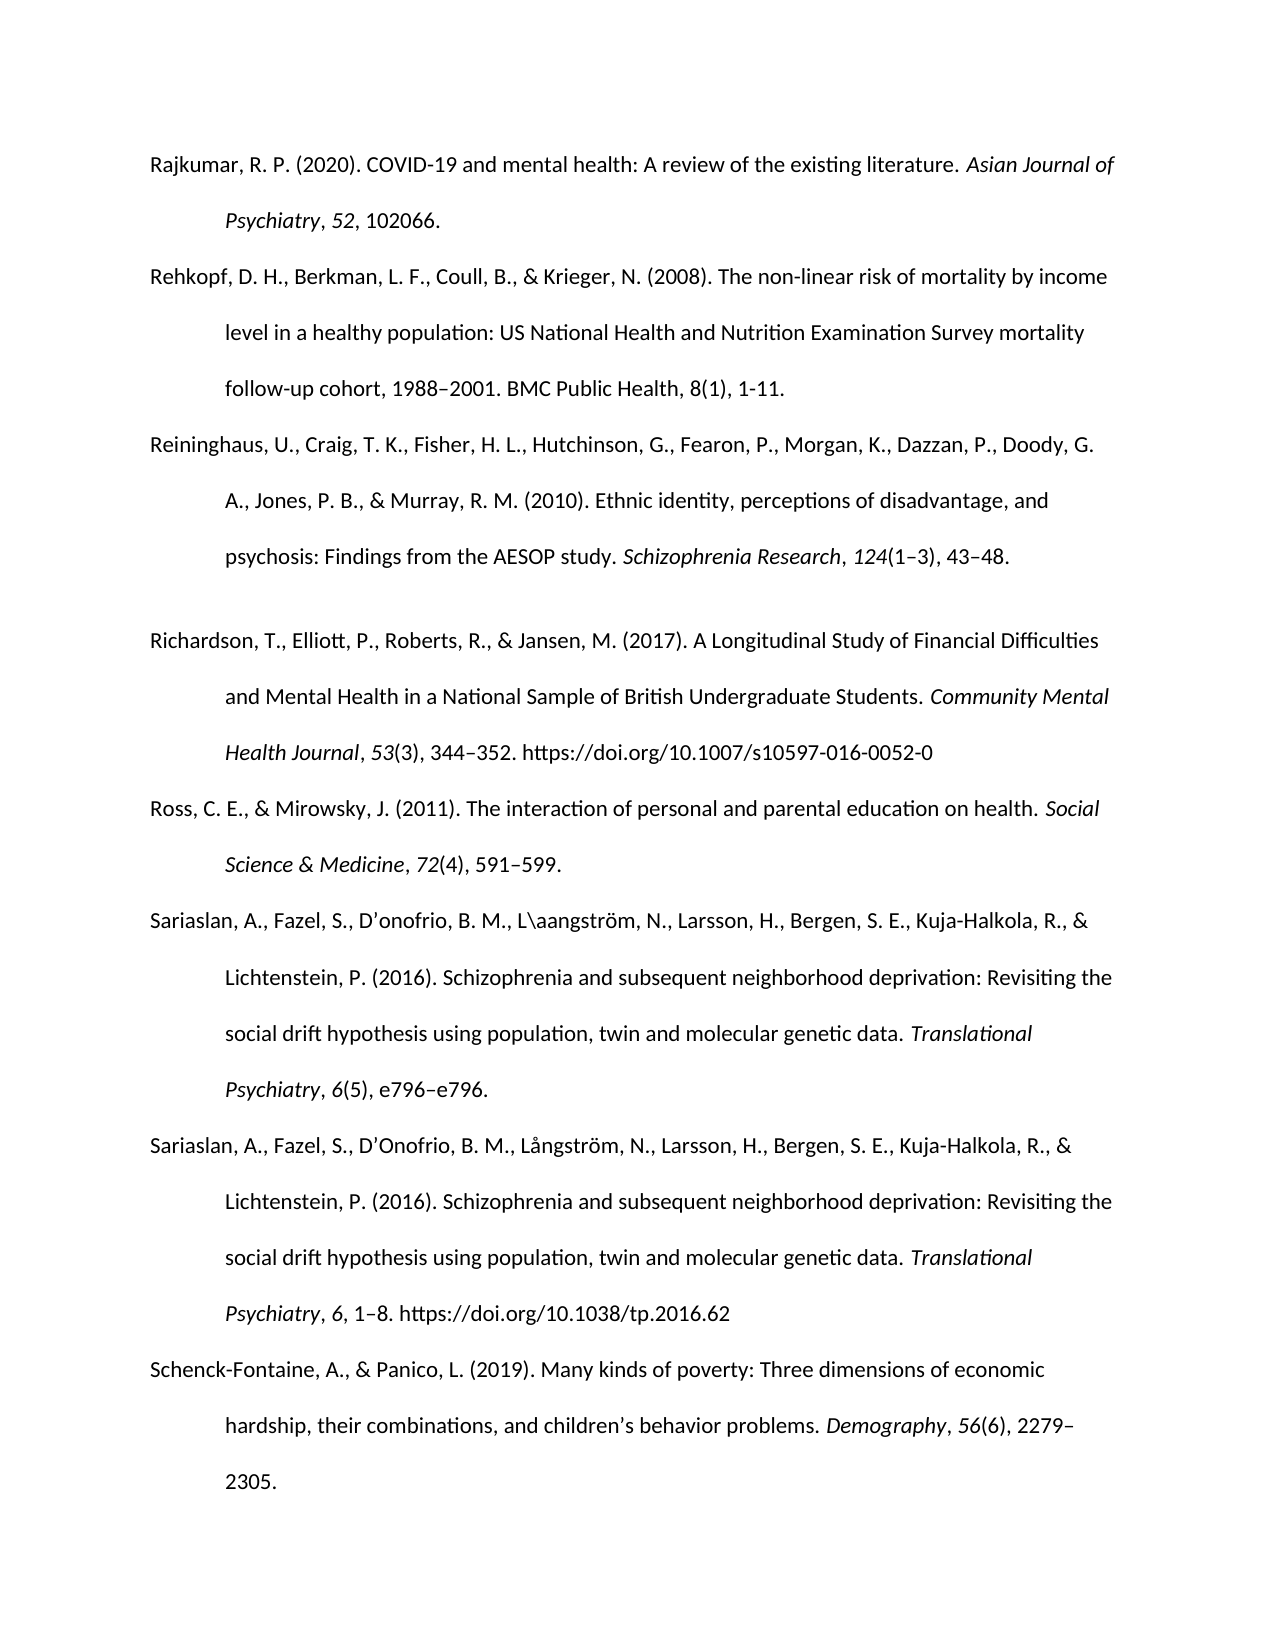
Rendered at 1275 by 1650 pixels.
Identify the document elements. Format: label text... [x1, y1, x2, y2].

text Sariaslan, A., Fazel, S., D’onofrio, B. M., L\aangström, N., Larsson, H., Bergen, S. E., Kuja-Halkola, R., & Lichtenstein, P. (2016). Schizophrenia and subsequent neighborhood deprivation: Revisiting the social drift hypothesis using population, twin and molecular genetic data. Translational Psychiatry, 6(5), e796–e796. [150, 907, 1125, 1103]
text Rehkopf, D. H., Berkman, L. F., Coull, B., & Krieger, N. (2008). The non-linear risk of mortality by income level in a healthy population: US National Health and Nutrition Examination Survey mortality follow-up cohort, 1988–2001. BMC Public Health, 8(1), 1-11. [150, 262, 1125, 402]
text Richardson, T., Elliott, P., Roberts, R., & Jansen, M. (2017). A Longitudinal Study of Financial Difficulties and Mental Health in a National Sample of British Undergraduate Students. Community Mental Health Journal, 53(3), 344–352. https://doi.org/10.1007/s10597-016-0052-0 [150, 626, 1125, 766]
text Schenck-Fontaine, A., & Panico, L. (2019). Many kinds of poverty: Three dimensions of economic hardship, their combinations, and children’s behavior problems. Demography, 56(6), 2279–2305. [150, 1355, 1125, 1495]
text Ross, C. E., & Mirowsky, J. (2011). The interaction of personal and parental education on health. Social Science & Medicine, 72(4), 591–599. [150, 794, 1125, 878]
text Rajkumar, R. P. (2020). COVID-19 and mental health: A review of the existing literature. Asian Journal of Psychiatry, 52, 102066. [150, 150, 1125, 234]
text Sariaslan, A., Fazel, S., D’Onofrio, B. M., Långström, N., Larsson, H., Bergen, S. E., Kuja-Halkola, R., & Lichtenstein, P. (2016). Schizophrenia and subsequent neighborhood deprivation: Revisiting the social drift hypothesis using population, twin and molecular genetic data. Translational Psychiatry, 6, 1–8. https://doi.org/10.1038/tp.2016.62 [150, 1131, 1125, 1327]
text Reininghaus, U., Craig, T. K., Fisher, H. L., Hutchinson, G., Fearon, P., Morgan, K., Dazzan, P., Doody, G. A., Jones, P. B., & Murray, R. M. (2010). Ethnic identity, perceptions of disadvantage, and psychosis: Findings from the AESOP study. Schizophrenia Research, 124(1–3), 43–48. [150, 430, 1125, 570]
